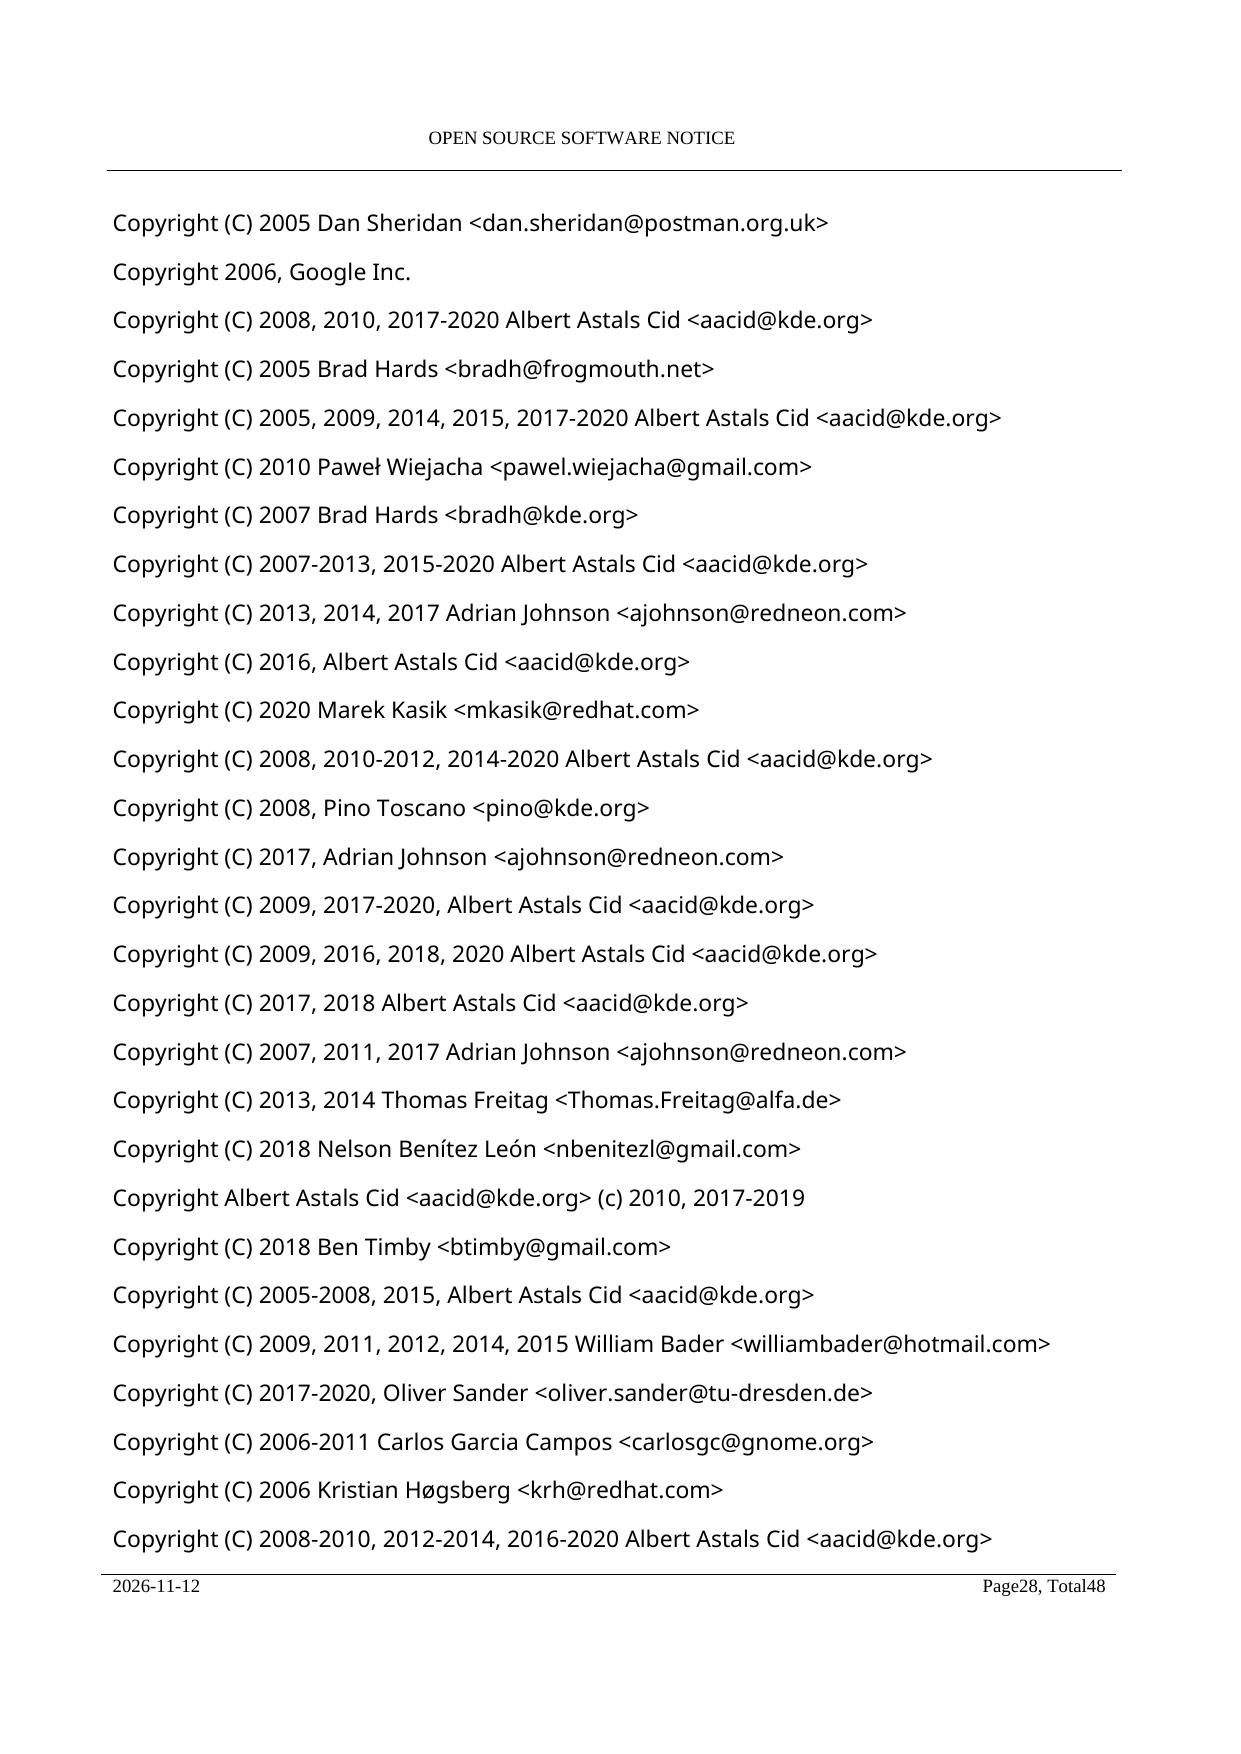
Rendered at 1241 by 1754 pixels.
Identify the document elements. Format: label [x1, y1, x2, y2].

text [112, 206, 1128, 1555]
